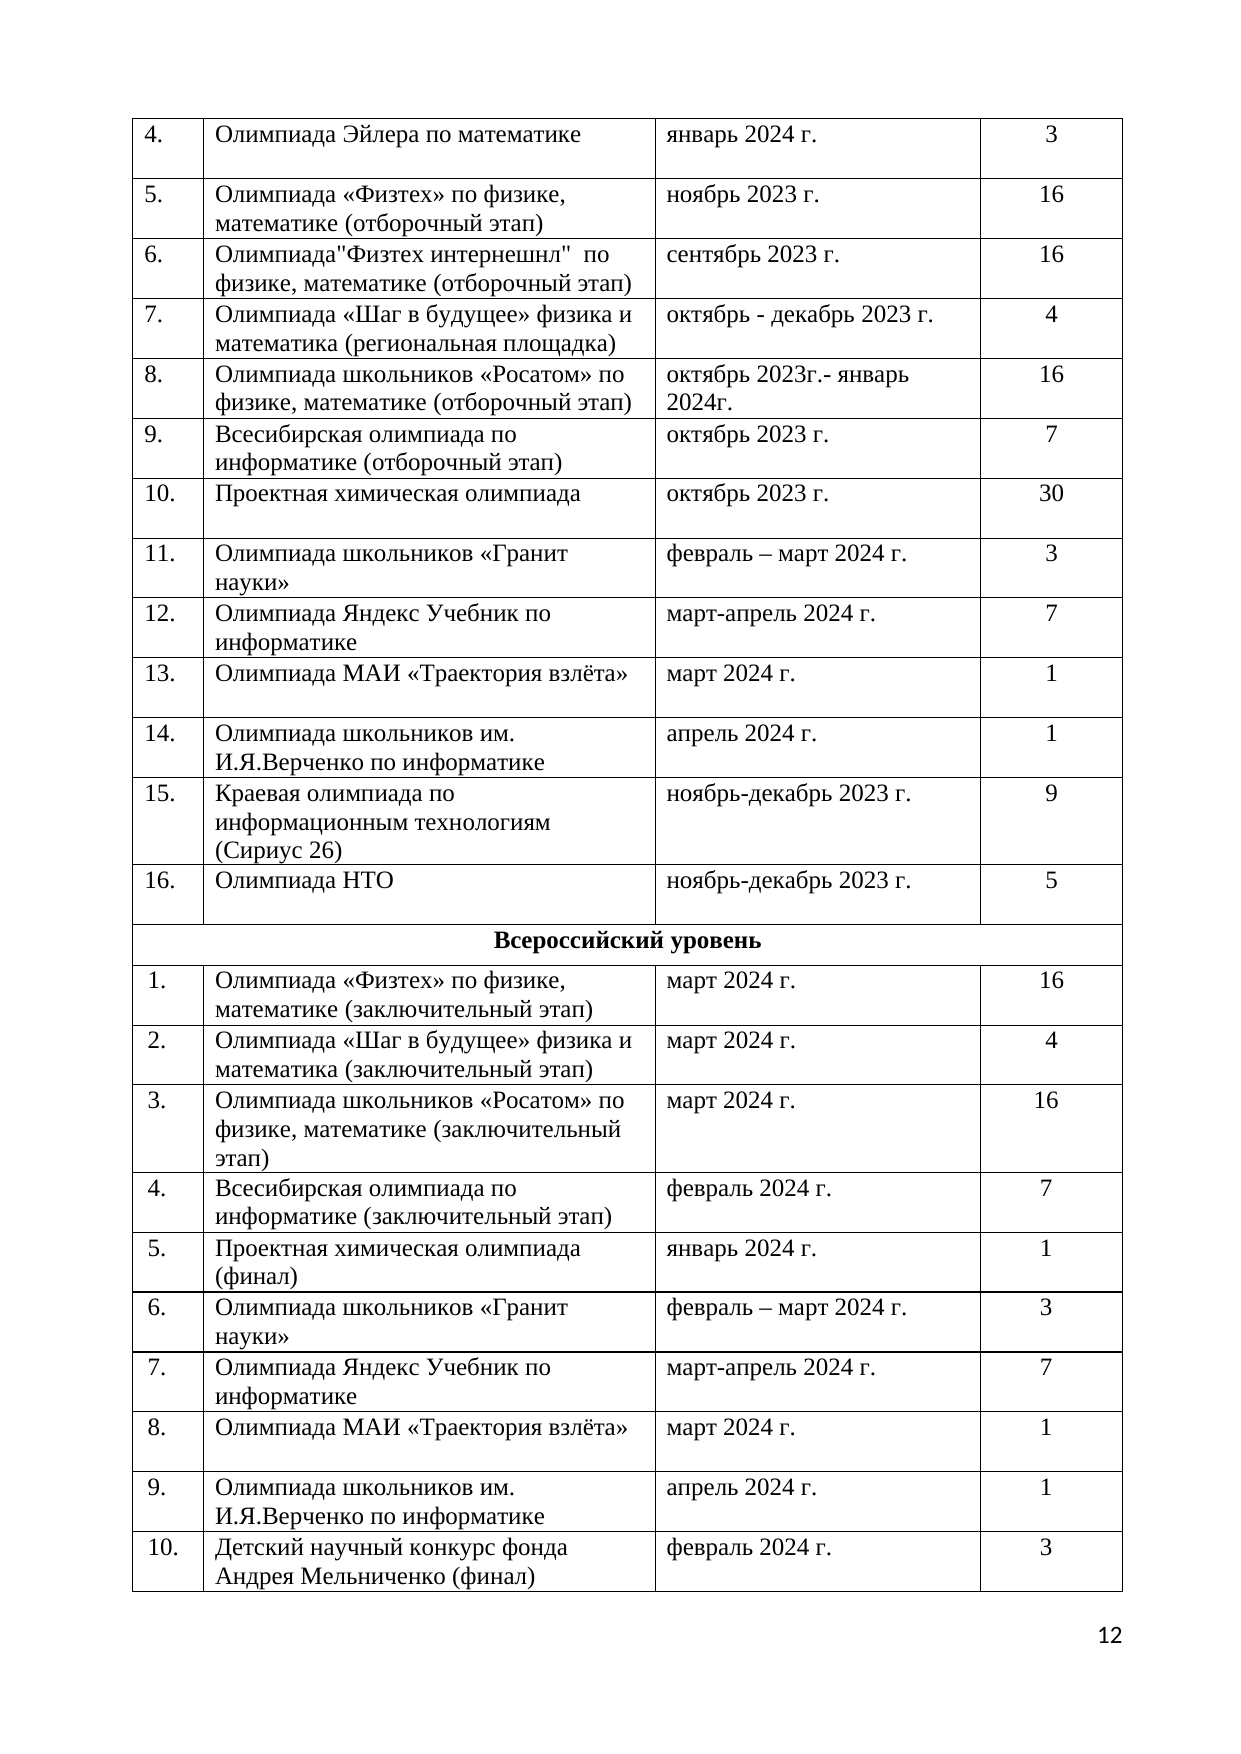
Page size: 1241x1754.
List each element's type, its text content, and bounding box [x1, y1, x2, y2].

table_cell [133, 1085, 203, 1172]
table_cell Олимпиада школьников «Росатом» по физике, математике (отборочный этап) [204, 359, 655, 418]
table_cell [133, 119, 203, 178]
table_cell 3 [981, 119, 1122, 178]
table_cell февраль – март 2024 г. [656, 539, 980, 597]
table_cell Олимпиада"Физтех интернешнл" по физике, математике (отборочный этап) [204, 239, 655, 298]
table_cell Всероссийский уровень [133, 925, 1122, 964]
table_cell Олимпиада школьников «Гранит науки» [204, 539, 655, 597]
table_cell [133, 865, 203, 924]
table_cell [133, 479, 203, 537]
table_cell февраль 2024 г. [656, 1532, 980, 1591]
table_cell Олимпиада «Физтех» по физике, математике (заключительный этап) [204, 966, 655, 1024]
table_cell март-апрель 2024 г. [656, 598, 980, 657]
table_cell Краевая олимпиада по информационным технологиям (Сириус 26) [204, 778, 655, 864]
table_cell [133, 718, 203, 777]
table_cell [133, 778, 203, 864]
table_cell Всесибирская олимпиада по информатике (заключительный этап) [204, 1173, 655, 1232]
table_cell 4 [981, 299, 1122, 358]
table_cell октябрь 2023 г. [656, 479, 980, 537]
table_cell 16 [981, 1085, 1122, 1172]
table_cell Всесибирская олимпиада по информатике (отборочный этап) [204, 419, 655, 477]
table_cell Олимпиада «Шаг в будущее» физика и математика (заключительный этап) [204, 1026, 655, 1084]
table_cell 16 [981, 966, 1122, 1024]
table_cell Проектная химическая олимпиада [204, 479, 655, 537]
table_cell ноябрь 2023 г. [656, 179, 980, 238]
table_cell февраль – март 2024 г. [656, 1293, 980, 1351]
table_cell 1 [981, 658, 1122, 717]
table_cell Олимпиада «Физтех» по физике, математике (отборочный этап) [204, 179, 655, 238]
table_cell 4 [981, 1026, 1122, 1084]
table_cell 16 [981, 359, 1122, 418]
table_cell Олимпиада «Шаг в будущее» физика и математика (региональная площадка) [204, 299, 655, 358]
table_cell 1 [981, 1412, 1122, 1471]
table_cell [133, 539, 203, 597]
table_cell [133, 1233, 203, 1291]
table_cell 16 [981, 239, 1122, 298]
table_cell март 2024 г. [656, 966, 980, 1024]
table_cell 3 [981, 1532, 1122, 1591]
table_cell [133, 1293, 203, 1351]
table_cell Олимпиада Эйлера по математике [204, 119, 655, 178]
table_cell ноябрь-декабрь 2023 г. [656, 865, 980, 924]
table_cell 1 [981, 1472, 1122, 1531]
table_cell сентябрь 2023 г. [656, 239, 980, 298]
table_cell 7 [981, 1173, 1122, 1232]
table_cell Олимпиада школьников «Росатом» по физике, математике (заключительный этап) [204, 1085, 655, 1172]
table_cell 7 [981, 598, 1122, 657]
table_cell 5 [981, 865, 1122, 924]
table_cell [133, 299, 203, 358]
table_cell ноябрь-декабрь 2023 г. [656, 778, 980, 864]
table_cell [133, 1353, 203, 1411]
table_cell [133, 598, 203, 657]
table_cell 16 [981, 179, 1122, 238]
table_cell [133, 239, 203, 298]
table_cell [133, 966, 203, 1024]
table_cell март 2024 г. [656, 1026, 980, 1084]
table_cell январь 2024 г. [656, 1233, 980, 1291]
table_cell Олимпиада МАИ «Траектория взлёта» [204, 1412, 655, 1471]
table_cell октябрь 2023 г. [656, 419, 980, 477]
table_cell [133, 419, 203, 477]
table_cell март 2024 г. [656, 658, 980, 717]
table_cell март 2024 г. [656, 1085, 980, 1172]
table_cell апрель 2024 г. [656, 718, 980, 777]
table_cell [133, 1412, 203, 1471]
table_cell февраль 2024 г. [656, 1173, 980, 1232]
table_cell [133, 658, 203, 717]
table_cell 3 [981, 1293, 1122, 1351]
table_cell март-апрель 2024 г. [656, 1353, 980, 1411]
table_cell Олимпиада МАИ «Траектория взлёта» [204, 658, 655, 717]
table_cell 1 [981, 1233, 1122, 1291]
table_cell октябрь - декабрь 2023 г. [656, 299, 980, 358]
table_cell Проектная химическая олимпиада (финал) [204, 1233, 655, 1291]
table_cell январь 2024 г. [656, 119, 980, 178]
table_cell [133, 1532, 203, 1591]
table_cell [133, 359, 203, 418]
table_cell Олимпиада школьников им. И.Я.Верченко по информатике [204, 718, 655, 777]
table_cell 30 [981, 479, 1122, 537]
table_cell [204, 1532, 655, 1591]
table_cell апрель 2024 г. [656, 1472, 980, 1531]
table_cell [133, 179, 203, 238]
table_cell Олимпиада НТО [204, 865, 655, 924]
table_cell Олимпиада школьников им. И.Я.Верченко по информатике [204, 1472, 655, 1531]
table_cell [133, 1026, 203, 1084]
table_cell октябрь 2023г.- январь 2024г. [656, 359, 980, 418]
table_cell март 2024 г. [656, 1412, 980, 1471]
table_cell Олимпиада школьников «Гранит науки» [204, 1293, 655, 1351]
table_cell [133, 1472, 203, 1531]
table_cell Олимпиада Яндекс Учебник по информатике [204, 1353, 655, 1411]
table_cell 7 [981, 419, 1122, 477]
table_cell [133, 1173, 203, 1232]
table_cell 1 [981, 718, 1122, 777]
table_cell Олимпиада Яндекс Учебник по информатике [204, 598, 655, 657]
table_cell 9 [981, 778, 1122, 864]
table_cell 3 [981, 539, 1122, 597]
table_cell 7 [981, 1353, 1122, 1411]
